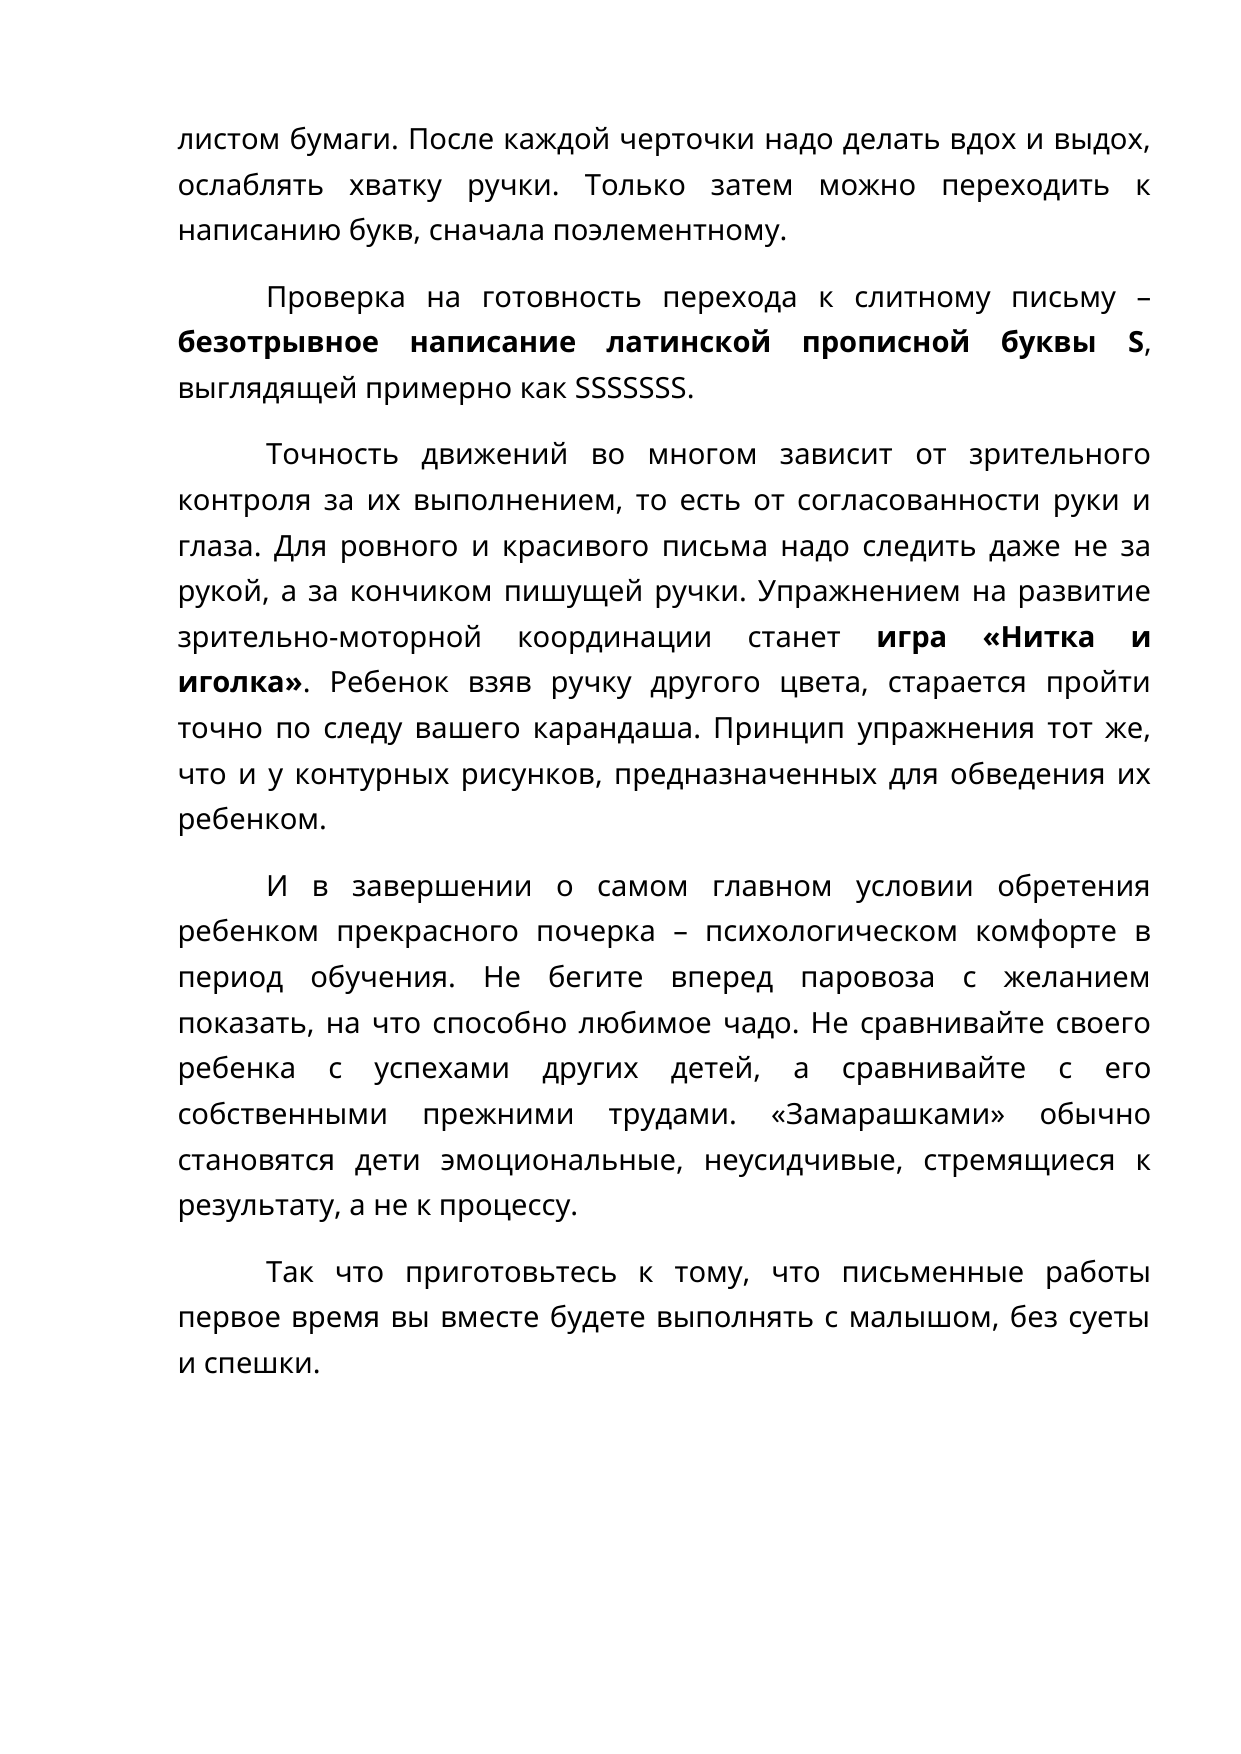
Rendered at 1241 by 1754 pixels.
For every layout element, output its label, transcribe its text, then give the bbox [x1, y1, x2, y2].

text Так что приготовьтесь к тому, что письменные работы первое время вы вместе будете выполнять с малышом, без суеты и спешки. [177, 1251, 1152, 1382]
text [177, 118, 1152, 249]
text Точность движений во многом зависит от зрительного контроля за их выполнением, то есть от согласованности руки и глаза. Для ровного и красивого письма надо следить даже не за рукой, а за кончиком пишущей ручки. Упражнением на развитие зрительно-моторной координации станет игра «Нитка и иголка». Ребенок взяв ручку другого цвета, старается пройти точно по следу вашего карандаша. Принцип упражнения тот же, что и у контурных рисунков, предназначенных для обведения их ребенком. [177, 433, 1152, 838]
text И в завершении о самом главном условии обретения ребенком прекрасного почерка – психологическом комфорте в период обучения. Не бегите вперед паровоза с желанием показать, на что способно любимое чадо. Не сравнивайте своего ребенка с успехами других детей, а сравнивайте с его собственными прежними трудами. «Замарашками» обычно становятся дети эмоциональные, неусидчивые, стремящиеся к результату, а не к процессу. [177, 865, 1152, 1224]
text Проверка на готовность перехода к слитному письму – безотрывное написание латинской прописной буквы S, выглядящей примерно как SSSSSSS. [177, 276, 1152, 407]
